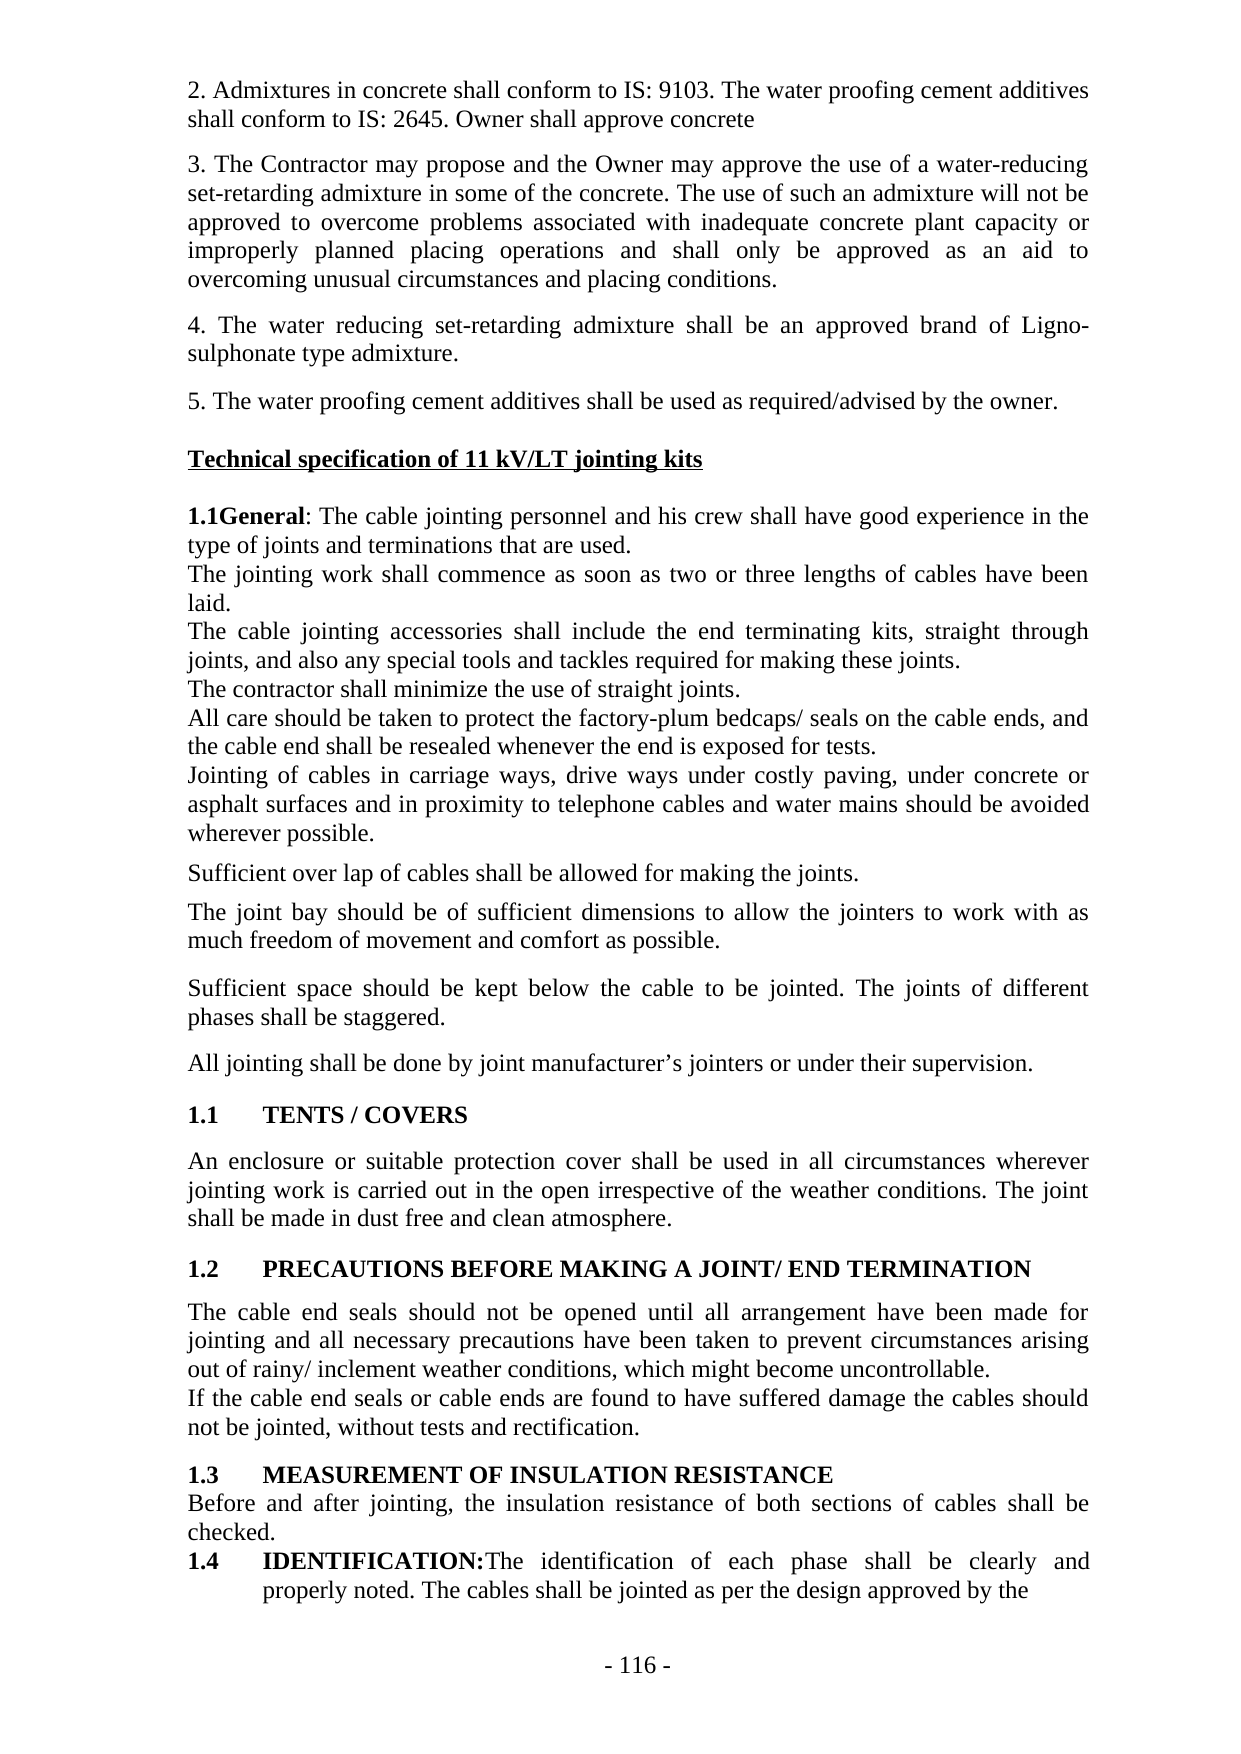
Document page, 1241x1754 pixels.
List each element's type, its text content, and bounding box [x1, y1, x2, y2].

text 1.1General: The cable jointing personnel and his crew shall have good experience in the type of joints and terminations that are used. [187, 501, 1090, 559]
list MEASUREMENT OF INSULATION RESISTANCE [187, 1460, 1090, 1488]
text The cable end seals should not be opened until all arrangement have been made for jointing and all necessary precautions have been taken to prevent circumstances arising out of rainy/ inclement weather conditions, which might become uncontrollable. [187, 1297, 1090, 1383]
text 2. Admixtures in concrete shall conform to IS: 9103. The water proofing cement additives shall conform to IS: 2645. Owner shall approve concrete [187, 75, 1090, 132]
text 5. The water proofing cement additives shall be used as required/advised by the owner. [187, 386, 1090, 415]
list PRECAUTIONS BEFORE MAKING A JOINT/ END TERMINATION [187, 1254, 1090, 1282]
text If the cable end seals or cable ends are found to have suffered damage the cables should not be jointed, without tests and rectification. [187, 1383, 1090, 1441]
text Before and after jointing, the insulation resistance of both sections of cables shall be checked. [187, 1488, 1090, 1546]
text All jointing shall be done by joint manufacturer’s jointers or under their supervision. [187, 1048, 1090, 1076]
text The jointing work shall commence as soon as two or three lengths of cables have been laid. [187, 559, 1090, 616]
text All care should be taken to protect the factory-plum bedcaps/ seals on the cable ends, and the cable end shall be resealed whenever the end is exposed for tests. [187, 703, 1090, 760]
text An enclosure or suitable protection cover shall be used in all circumstances wherever jointing work is carried out in the open irrespective of the weather conditions. The joint shall be made in dust free and clean atmosphere. [187, 1146, 1090, 1232]
text Sufficient over lap of cables shall be allowed for making the joints. [187, 858, 1090, 887]
list IDENTIFICATION:The identification of each phase shall be clearly and properly noted. The cables shall be jointed as per the design approved by the [187, 1546, 1090, 1603]
text Jointing of cables in carriage ways, drive ways under costly paving, under concrete or asphalt surfaces and in proximity to telephone cables and water mains should be avoided wherever possible. [187, 760, 1090, 846]
text 4. The water reducing set-retarding admixture shall be an approved brand of Ligno-sulphonate type admixture. [187, 310, 1090, 367]
text Sufficient space should be kept below the cable to be jointed. The joints of different phases shall be staggered. [187, 973, 1090, 1031]
text 3. The Contractor may propose and the Owner may approve the use of a water-reducing set-retarding admixture in some of the concrete. The use of such an admixture will not be approved to overcome problems associated with inadequate concrete plant capacity or improperly planned placing operations and shall only be approved as an aid to overcoming unusual circumstances and placing conditions. [187, 149, 1090, 293]
text Technical specification of 11 kV/LT jointing kits [187, 444, 1090, 473]
text The contractor shall minimize the use of straight joints. [187, 674, 1090, 703]
text The joint bay should be of sufficient dimensions to allow the jointers to work with as much freedom of movement and comfort as possible. [187, 897, 1090, 954]
list TENTS / COVERS [187, 1100, 1090, 1129]
text The cable jointing accessories shall include the end terminating kits, straight through joints, and also any special tools and tackles required for making these joints. [187, 616, 1090, 674]
